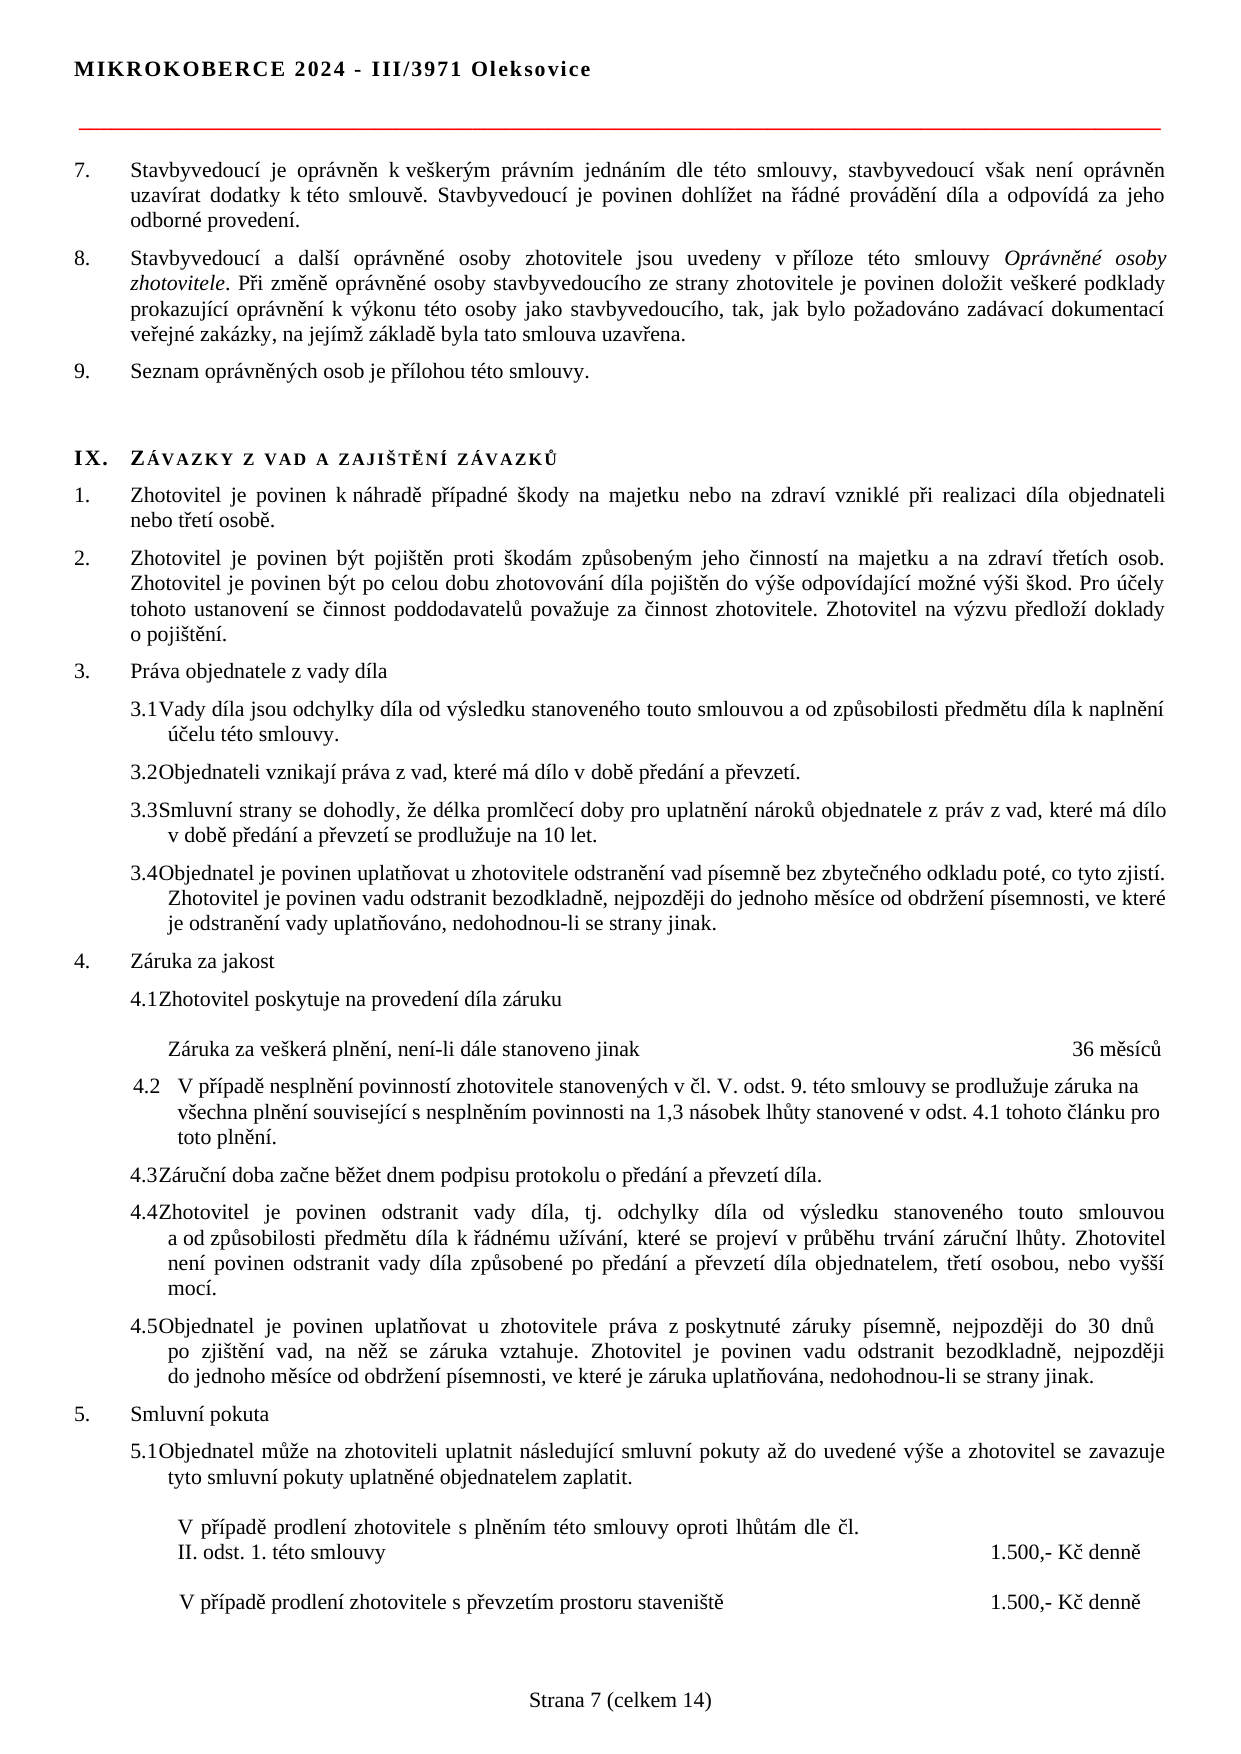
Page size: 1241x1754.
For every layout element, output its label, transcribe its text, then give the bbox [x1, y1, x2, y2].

list Zhotovitel je povinen být pojištěn proti škodám způsobeným jeho činností na majetku a na zdraví třetích osob. Zhotovitel je povinen být po celou dobu zhotovování díla pojištěn do výše odpovídající možné výši škod. Pro účely tohoto ustanovení se činnost poddodavatelů považuje za činnost zhotovitele. Zhotovitel na výzvu předloží doklady o pojištění. [74, 545, 1167, 646]
table_cell V případě prodlení zhotovitele s převzetím prostoru staveniště [111, 1577, 871, 1627]
list Vady díla jsou odchylky díla od výsledku stanoveného touto smlouvou a od způsobilosti předmětu díla k naplnění účelu této smlouvy. [130, 696, 1167, 747]
list Objednatel je povinen uplatňovat u zhotovitele práva z poskytnuté záruky písemně, nejpozději do 30 dnů po zjištění vad, na něž se záruka vztahuje. Zhotovitel je povinen vadu odstranit bezodkladně, nejpozději do jednoho měsíce od obdržení písemnosti, ve které je záruka uplatňována, nedohodnou-li se strany jinak. [130, 1313, 1167, 1388]
list Záruka za jakost [74, 948, 1167, 973]
list Stavbyvedoucí a další oprávněné osoby zhotovitele jsou uvedeny v příloze této smlouvy Oprávněné osoby zhotovitele. Při změně oprávněné osoby stavbyvedoucího ze strany zhotovitele je povinen doložit veškeré podklady prokazující oprávnění k výkonu této osoby jako stavbyvedoucího, tak, jak bylo požadováno zadávací dokumentací veřejné zakázky, na jejímž základě byla tato smlouva uzavřena. [74, 245, 1167, 346]
list Záruční doba začne běžet dnem podpisu protokolu o předání a převzetí díla. [130, 1162, 1167, 1187]
table_header 36 měsíců [1030, 1023, 1172, 1073]
list Objednateli vznikají práva z vad, které má dílo v době předání a převzetí. [130, 759, 1167, 784]
list Objednatel může na zhotoviteli uplatnit následující smluvní pokuty až do uvedené výše a zhotovitel se zavazuje tyto smluvní pokuty uplatněné objednatelem zaplatit. [130, 1438, 1167, 1489]
list Závazky z vad a zajištění závazků [74, 444, 1167, 470]
list Stavbyvedoucí je oprávněn k veškerým právním jednáním dle této smlouvy, stavbyvedoucí však není oprávněn uzavírat dodatky k této smlouvě. Stavbyvedoucí je povinen dohlížet na řádné provádění díla a odpovídá za jeho odborné provedení. [74, 157, 1167, 233]
table_cell 1.500,- Kč denně [871, 1577, 1152, 1627]
list Zhotovitel je povinen odstranit vady díla, tj. odchylky díla od výsledku stanoveného touto smlouvou a od způsobilosti předmětu díla k řádnému užívání, které se projeví v průběhu trvání záruční lhůty. Zhotovitel není povinen odstranit vady díla způsobené po předání a převzetí díla objednatelem, třetí osobou, nebo vyšší mocí. [130, 1199, 1167, 1300]
table_header Záruka za veškerá plnění, není-li dále stanoveno jinak [111, 1023, 1029, 1073]
list Smluvní strany se dohodly, že délka promlčecí doby pro uplatnění nároků objednatele z práv z vad, které má dílo v době předání a převzetí se prodlužuje na 10 let. [130, 797, 1167, 847]
table_header 1.500,- Kč denně [871, 1501, 1152, 1577]
list Smluvní pokuta [74, 1401, 1167, 1426]
list Zhotovitel poskytuje na provedení díla záruku [130, 986, 1167, 1011]
list Objednatel je povinen uplatňovat u zhotovitele odstranění vad písemně bez zbytečného odkladu poté, co tyto zjistí. Zhotovitel je povinen vadu odstranit bezodkladně, nejpozději do jednoho měsíce od obdržení písemnosti, ve které je odstranění vady uplatňováno, nedohodnou-li se strany jinak. [130, 860, 1167, 935]
list Práva objednatele z vady díla [74, 658, 1167, 684]
list Seznam oprávněných osob je přílohou této smlouvy. [74, 358, 1167, 384]
table_header V případě prodlení zhotovitele s plněním této smlouvy oproti lhůtám dle čl. II. odst. 1. této smlouvy [111, 1501, 871, 1577]
list V případě nesplnění povinností zhotovitele stanovených v čl. V. odst. 9. této smlouvy se prodlužuje záruka na všechna plnění související s nesplněním povinnosti na 1,3 násobek lhůty stanovené v odst. 4.1 tohoto článku pro toto plnění. [133, 1073, 1167, 1149]
list Zhotovitel je povinen k náhradě případné škody na majetku nebo na zdraví vzniklé při realizaci díla objednateli nebo třetí osobě. [74, 482, 1167, 533]
